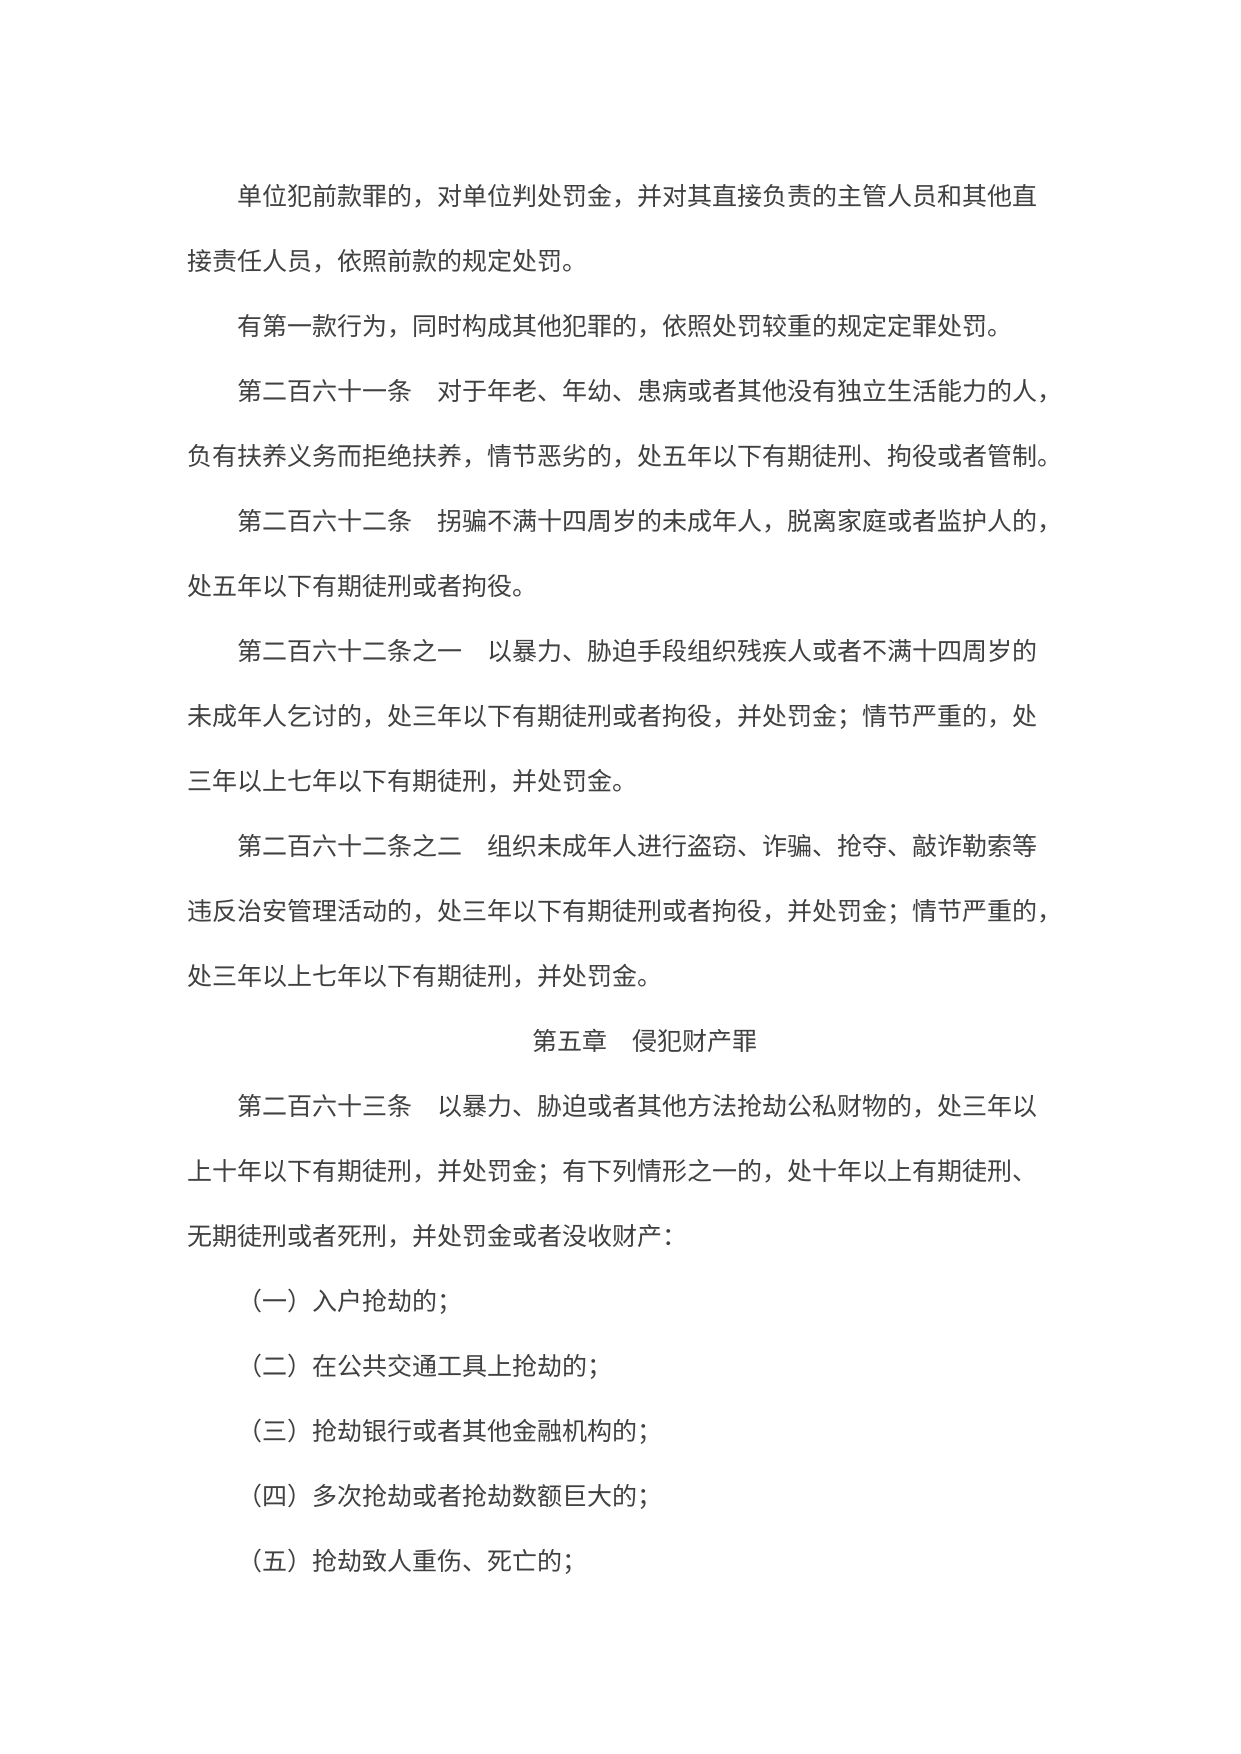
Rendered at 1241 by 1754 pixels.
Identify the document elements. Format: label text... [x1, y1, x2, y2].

text 第五章 侵犯财产罪 [187, 1007, 1053, 1072]
text （二）在公共交通工具上抢劫的； [187, 1332, 1053, 1397]
text 第二百六十二条之一 以暴力、胁迫手段组织残疾人或者不满十四周岁的未成年人乞讨的，处三年以下有期徒刑或者拘役，并处罚金；情节严重的，处三年以上七年以下有期徒刑，并处罚金。 [187, 617, 1053, 812]
text 单位犯前款罪的，对单位判处罚金，并对其直接负责的主管人员和其他直接责任人员，依照前款的规定处罚。 [187, 162, 1053, 292]
text 第二百六十三条 以暴力、胁迫或者其他方法抢劫公私财物的，处三年以上十年以下有期徒刑，并处罚金；有下列情形之一的，处十年以上有期徒刑、无期徒刑或者死刑，并处罚金或者没收财产： [187, 1072, 1053, 1267]
text （一）入户抢劫的； [187, 1267, 1053, 1332]
text 第二百六十二条之二 组织未成年人进行盗窃、诈骗、抢夺、敲诈勒索等违反治安管理活动的，处三年以下有期徒刑或者拘役，并处罚金；情节严重的，处三年以上七年以下有期徒刑，并处罚金。 [187, 812, 1053, 1007]
text 第二百六十一条 对于年老、年幼、患病或者其他没有独立生活能力的人，负有扶养义务而拒绝扶养，情节恶劣的，处五年以下有期徒刑、拘役或者管制。 [187, 357, 1053, 487]
text （三）抢劫银行或者其他金融机构的； [187, 1397, 1053, 1462]
text （四）多次抢劫或者抢劫数额巨大的； [187, 1462, 1053, 1527]
text 有第一款行为，同时构成其他犯罪的，依照处罚较重的规定定罪处罚。 [187, 292, 1053, 357]
text 第二百六十二条 拐骗不满十四周岁的未成年人，脱离家庭或者监护人的，处五年以下有期徒刑或者拘役。 [187, 487, 1053, 617]
text （五）抢劫致人重伤、死亡的； [187, 1527, 1053, 1592]
